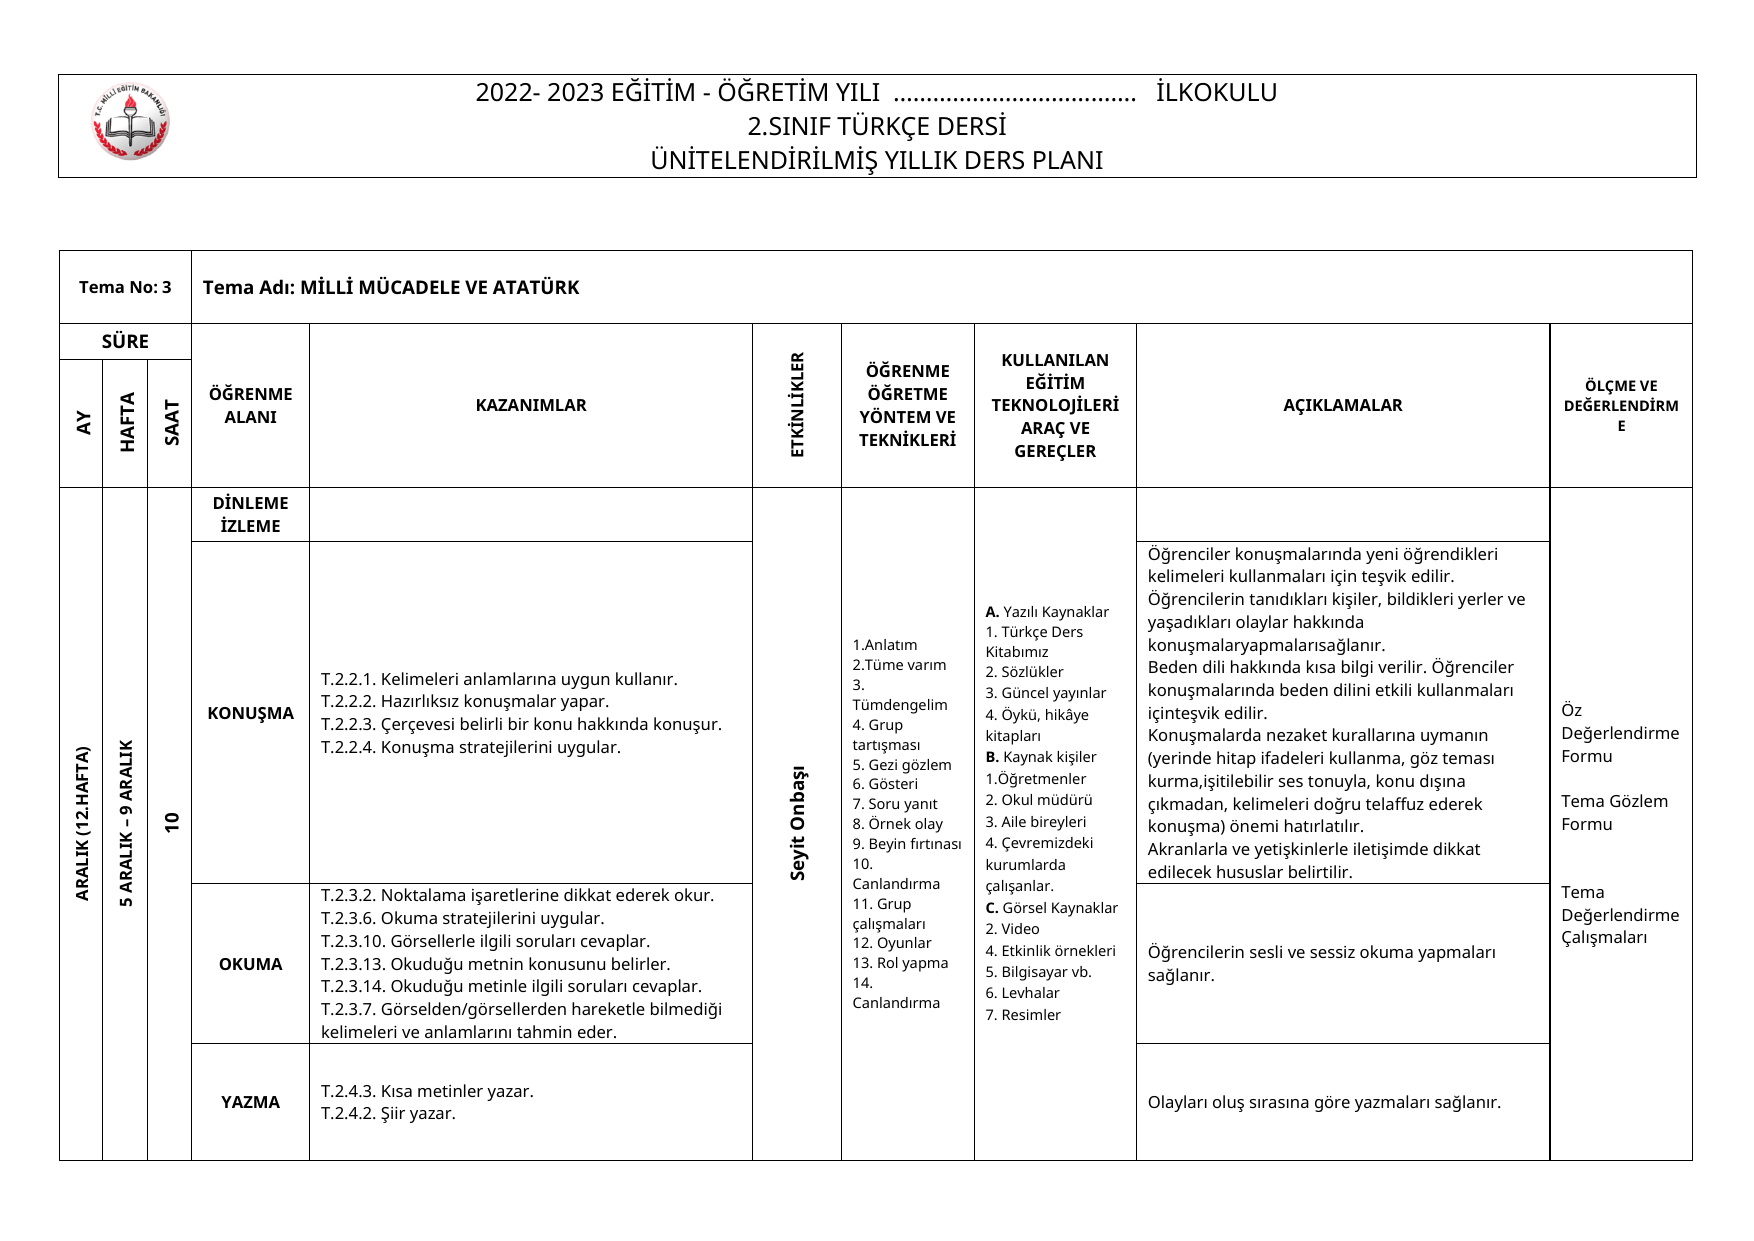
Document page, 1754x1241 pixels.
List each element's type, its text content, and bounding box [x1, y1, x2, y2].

table_cell Öz Değerlendirme Formu Tema Gözlem Formu Tema Değerlendirme Çalışmaları [1551, 488, 1692, 1160]
table_cell T.2.2.1. Kelimeleri anlamlarına uygun kullanır. T.2.2.2. Hazırlıksız konuşmalar yapar. T.2.2.3. Çerçevesi belirli bir konu hakkında konuşur. T.2.2.4. Konuşma stratejilerini uygular. [310, 542, 752, 883]
table_cell [310, 488, 752, 541]
table_cell ETKİNLİKLER [753, 324, 841, 487]
table_cell DİNLEME İZLEME [192, 488, 309, 541]
table_cell T.2.4.3. Kısa metinler yazar. T.2.4.2. Şiir yazar. [310, 1044, 752, 1160]
picture [85, 77, 175, 167]
table_cell SAAT [148, 360, 191, 487]
table_cell Öğrenciler konuşmalarında yeni öğrendikleri kelimeleri kullanmaları için teşvik edilir. Öğrencilerin tanıdıkları kişiler, bildikleri yerler ve yaşadıkları olaylar hakkında konuşmalaryapmalarısağlanır. Beden dili hakkında kısa bilgi verilir. Öğrenciler konuşmalarında beden dilini etkili kullanmaları içinteşvik edilir. Konuşmalarda nezaket kurallarına uymanın (yerinde hitap ifadeleri kullanma, göz teması kurma,işitilebilir ses tonuyla, konu dışına çıkmadan, kelimeleri doğru telaffuz ederek konuşma) önemi hatırlatılır. Akranlarla ve yetişkinlerle iletişimde dikkat edilecek hususlar belirtilir. [1137, 542, 1549, 883]
table_header Tema Adı: MİLLİ MÜCADELE VE ATATÜRK [192, 251, 1692, 323]
table_cell Öğrencilerin sesli ve sessiz okuma yapmaları sağlanır. [1137, 884, 1549, 1043]
table_cell Olayları oluş sırasına göre yazmaları sağlanır. [1137, 1044, 1549, 1160]
table_cell ÖĞRENME ALANI [192, 324, 309, 487]
table_cell AÇIKLAMALAR [1137, 324, 1549, 487]
table_cell 5 ARALIK – 9 ARALIK [103, 488, 147, 1160]
table_cell [1137, 488, 1549, 541]
table_cell T.2.3.2. Noktalama işaretlerine dikkat ederek okur. T.2.3.6. Okuma stratejilerini uygular. T.2.3.10. Görsellerle ilgili soruları cevaplar. T.2.3.13. Okuduğu metnin konusunu belirler. T.2.3.14. Okuduğu metinle ilgili soruları cevaplar. T.2.3.7. Görselden/görsellerden hareketle bilmediği kelimeleri ve anlamlarını tahmin eder. [310, 884, 752, 1043]
table_cell ÖĞRENME ÖĞRETME YÖNTEM VE TEKNİKLERİ [842, 324, 974, 487]
table_header Tema No: 3 [60, 251, 191, 323]
table_cell AY [60, 360, 102, 487]
table_cell 10 [148, 488, 191, 1160]
table_cell ÖLÇME VE DEĞERLENDİRME [1551, 324, 1692, 487]
table_cell KONUŞMA [192, 542, 309, 883]
table_cell HAFTA [103, 360, 147, 487]
table_cell A. Yazılı Kaynaklar 1. Türkçe Ders Kitabımız 2. Sözlükler 3. Güncel yayınlar 4. Öykü, hikâye kitapları B. Kaynak kişiler 1.Öğretmenler 2. Okul müdürü 3. Aile bireyleri 4. Çevremizdeki kurumlarda çalışanlar. C. Görsel Kaynaklar 2. Video 4. Etkinlik örnekleri 5. Bilgisayar vb. 6. Levhalar 7. Resimler [975, 488, 1136, 1160]
table_cell 1.Anlatım 2.Tüme varım 3. Tümdengelim 4. Grup tartışması 5. Gezi gözlem 6. Gösteri 7. Soru yanıt 8. Örnek olay 9. Beyin fırtınası 10. Canlandırma 11. Grup çalışmaları 12. Oyunlar 13. Rol yapma 14. Canlandırma [842, 488, 974, 1160]
table_cell OKUMA [192, 884, 309, 1043]
table_cell YAZMA [192, 1044, 309, 1160]
table_cell KULLANILAN EĞİTİM TEKNOLOJİLERİ ARAÇ VE GEREÇLER [975, 324, 1136, 487]
table_cell Seyit Onbaşı [753, 488, 841, 1160]
table_cell SÜRE [60, 324, 191, 358]
table_cell ARALIK (12.HAFTA) [60, 488, 102, 1160]
table_cell KAZANIMLAR [310, 324, 752, 487]
